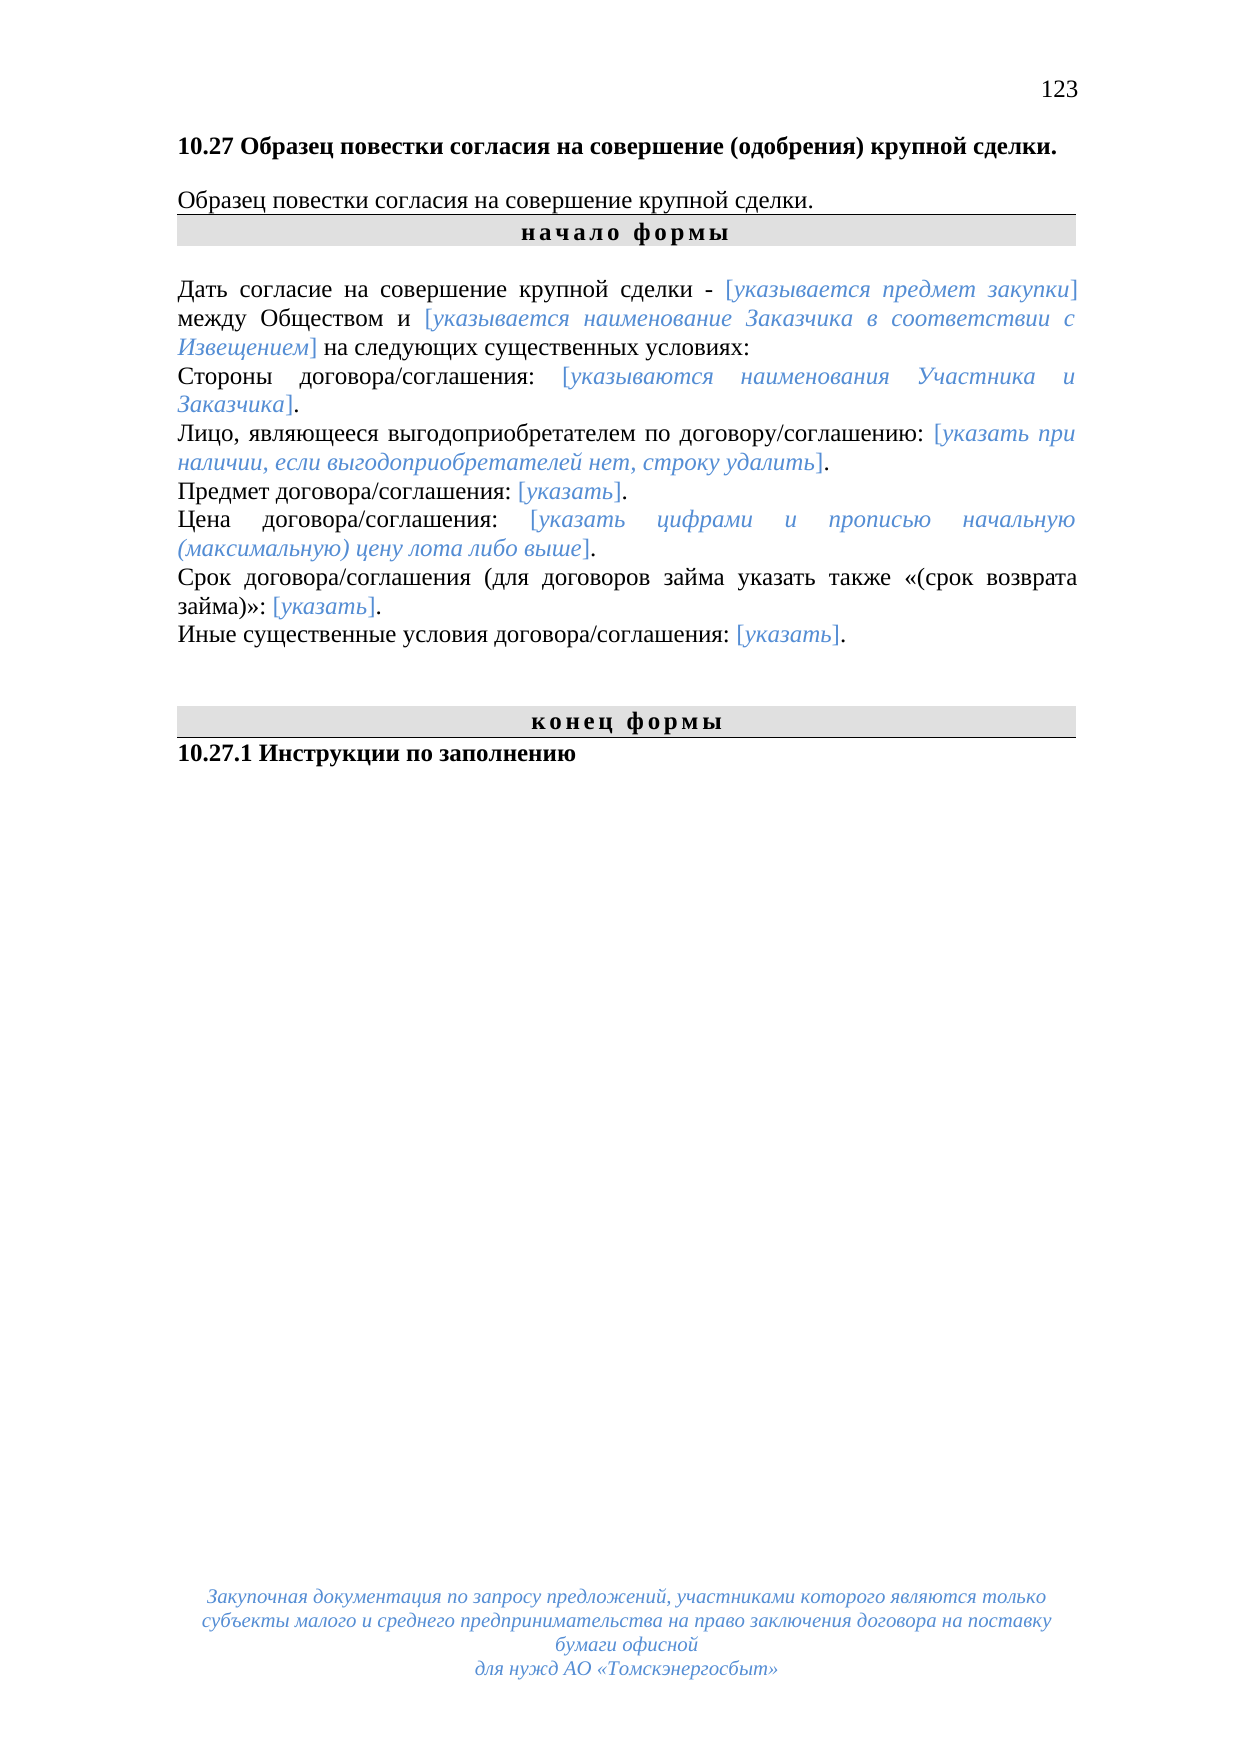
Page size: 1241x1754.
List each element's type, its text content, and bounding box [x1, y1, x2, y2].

text Лицо, являющееся выгодоприобретателем по договору/соглашению: [указать при наличии, если выгодоприобретателей нет, строку удалить]. [177, 418, 1078, 476]
text 10.27 Образец повестки согласия на совершение (одобрения) крупной сделки. [177, 131, 1078, 160]
text 10.27.1 Инструкции по заполнению [177, 738, 1078, 766]
text Стороны договора/соглашения: [указываются наименования Участника и Заказчика]. [177, 361, 1078, 418]
text начало формы [177, 215, 1076, 246]
text Срок договора/соглашения (для договоров займа указать также «(срок возврата займа)»: [указать]. [177, 562, 1078, 619]
text Дать согласие на совершение крупной сделки - [указывается предмет закупки] между Обществом и [указывается наименование Заказчика в соответствии с Извещением] на следующих существенных условиях: [177, 274, 1078, 361]
text Предмет договора/соглашения: [указать]. [177, 476, 1078, 504]
text Иные существенные условия договора/соглашения: [указать]. [177, 619, 1078, 648]
text Цена договора/соглашения: [указать цифрами и прописью начальную (максимальную) цену лота либо выше]. [177, 504, 1078, 562]
text Образец повестки согласия на совершение крупной сделки. [177, 185, 1078, 214]
text конец формы [177, 706, 1076, 737]
